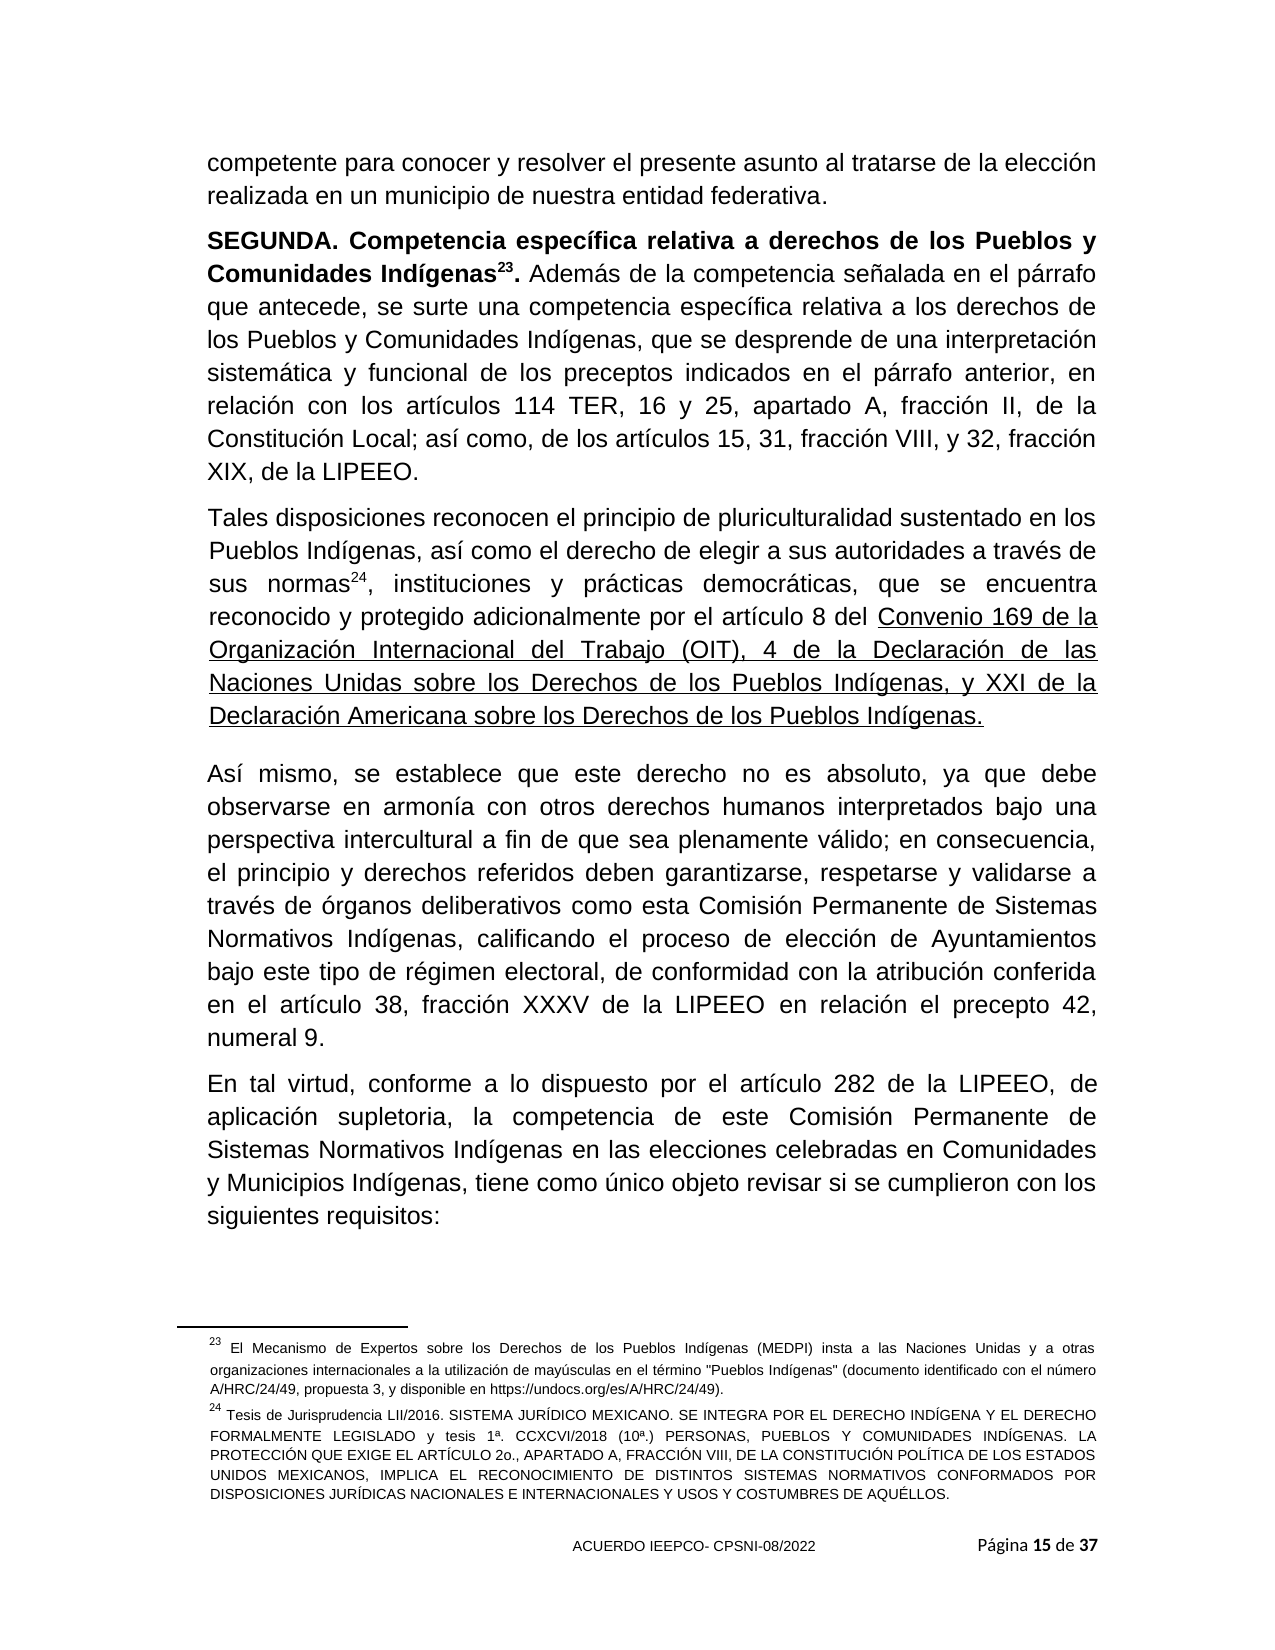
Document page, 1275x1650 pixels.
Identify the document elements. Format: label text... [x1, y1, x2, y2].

text En tal virtud, conforme a lo dispuesto por el artículo 282 de la LIPEEO, de aplicación supletoria, la competencia de este Comisión Permanente de Sistemas Normativos Indígenas en las elecciones celebradas en Comunidades y Municipios Indígenas, tiene como único objeto revisar si se cumplieron con los siguientes requisitos: [207, 1069, 1098, 1229]
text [207, 148, 1098, 209]
text Así mismo, se establece que este derecho no es absoluto, ya que debe observarse en armonía con otros derechos humanos interpretados bajo una perspectiva intercultural a fin de que sea plenamente válido; en consecuencia, el principio y derechos referidos deben garantizarse, respetarse y validarse a través de órganos deliberativos como esta Comisión Permanente de Sistemas Normativos Indígenas, calificando el proceso de elección de Ayuntamientos bajo este tipo de régimen electoral, de conformidad con la atribución conferida en el artículo 38, fracción XXXV de la LIPEEO en relación el precepto 42, numeral 9. [207, 759, 1098, 1052]
text Tales disposiciones reconocen el principio de pluriculturalidad sustentado en los Pueblos Indígenas, así como el derecho de elegir a sus autoridades a través de sus normas, instituciones y prácticas democráticas, que se encuentra reconocido y protegido adicionalmente por el artículo 8 del Convenio 169 de la Organización Internacional del Trabajo (OIT), 4 de la Declaración de las Naciones Unidas sobre los Derechos de los Pueblos Indígenas, y XXI de la Declaración Americana sobre los Derechos de los Pueblos Indígenas. [207, 503, 1098, 730]
text SEGUNDA. Competencia específica relativa a derechos de los Pueblos y Comunidades Indígenas. Además de la competencia señalada en el párrafo que antecede, se surte una competencia específica relativa a los derechos de los Pueblos y Comunidades Indígenas, que se desprende de una interpretación sistemática y funcional de los preceptos indicados en el párrafo anterior, en relación con los artículos 114 TER, 16 y 25, apartado A, fracción II, de la Constitución Local; así como, de los artículos 15, 31, fracción VIII, y 32, fracción XIX, de la LIPEEO. [207, 226, 1098, 486]
